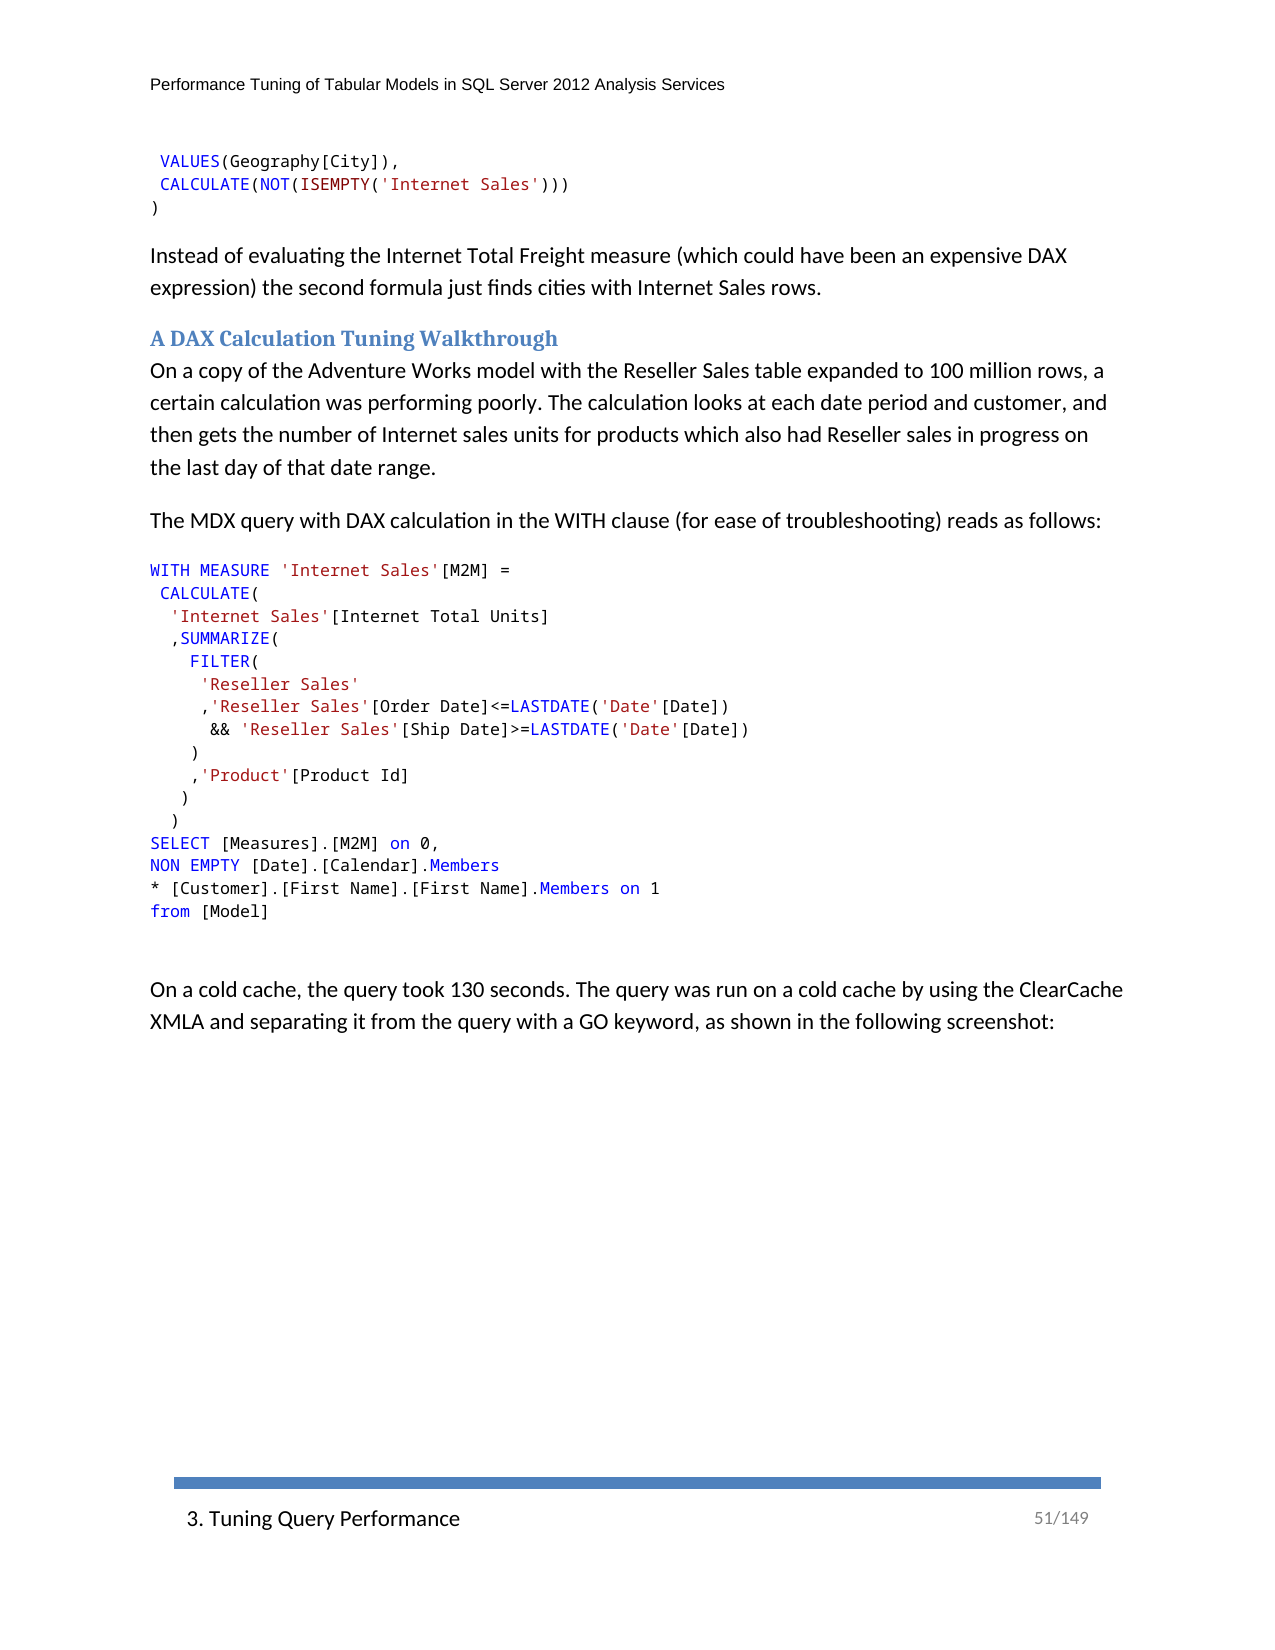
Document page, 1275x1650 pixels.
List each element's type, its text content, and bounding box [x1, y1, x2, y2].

text * [Customer].[First Name].[First Name].Members on 1 [150, 877, 1125, 899]
text ,'Reseller Sales'[Order Date]<=LASTDATE('Date'[Date]) [150, 695, 1125, 718]
text 'Reseller Sales' [150, 672, 1125, 695]
text NON EMPTY [Date].[Calendar].Members [150, 854, 1125, 877]
text from [Model] [150, 899, 1125, 922]
text ,'Product'[Product Id] [150, 763, 1125, 786]
text ) [150, 741, 1125, 763]
text VALUES(Geography[City]), [150, 150, 1125, 173]
text ) [150, 195, 1125, 218]
subtitle A DAX Calculation Tuning Walkthrough [150, 326, 1125, 352]
text WITH MEASURE 'Internet Sales'[M2M] = [150, 559, 1125, 582]
text On a copy of the Adventure Works model with the Reseller Sales table expanded to 100 million rows, a certain calculation was performing poorly. The calculation looks at each date period and customer, and then gets the number of Internet sales units for products which also had Reseller sales in progress on the last day of that date range. [150, 356, 1125, 481]
text The MDX query with DAX calculation in the WITH clause (for ease of troubleshooting) reads as follows: [150, 506, 1125, 534]
text FILTER( [150, 650, 1125, 672]
text CALCULATE(NOT(ISEMPTY('Internet Sales'))) [150, 173, 1125, 195]
text CALCULATE( [150, 582, 1125, 604]
text ) [150, 786, 1125, 809]
text SELECT [Measures].[M2M] on 0, [150, 831, 1125, 854]
text ) [150, 809, 1125, 831]
text On a cold cache, the query took 130 seconds. The query was run on a cold cache by using the ClearCache XMLA and separating it from the query with a GO keyword, as shown in the following screenshot: [150, 975, 1125, 1035]
text && 'Reseller Sales'[Ship Date]>=LASTDATE('Date'[Date]) [150, 718, 1125, 741]
text Instead of evaluating the Internet Total Freight measure (which could have been an expensive DAX expression) the second formula just finds cities with Internet Sales rows. [150, 241, 1125, 301]
text ,SUMMARIZE( [150, 627, 1125, 650]
text 'Internet Sales'[Internet Total Units] [150, 604, 1125, 627]
